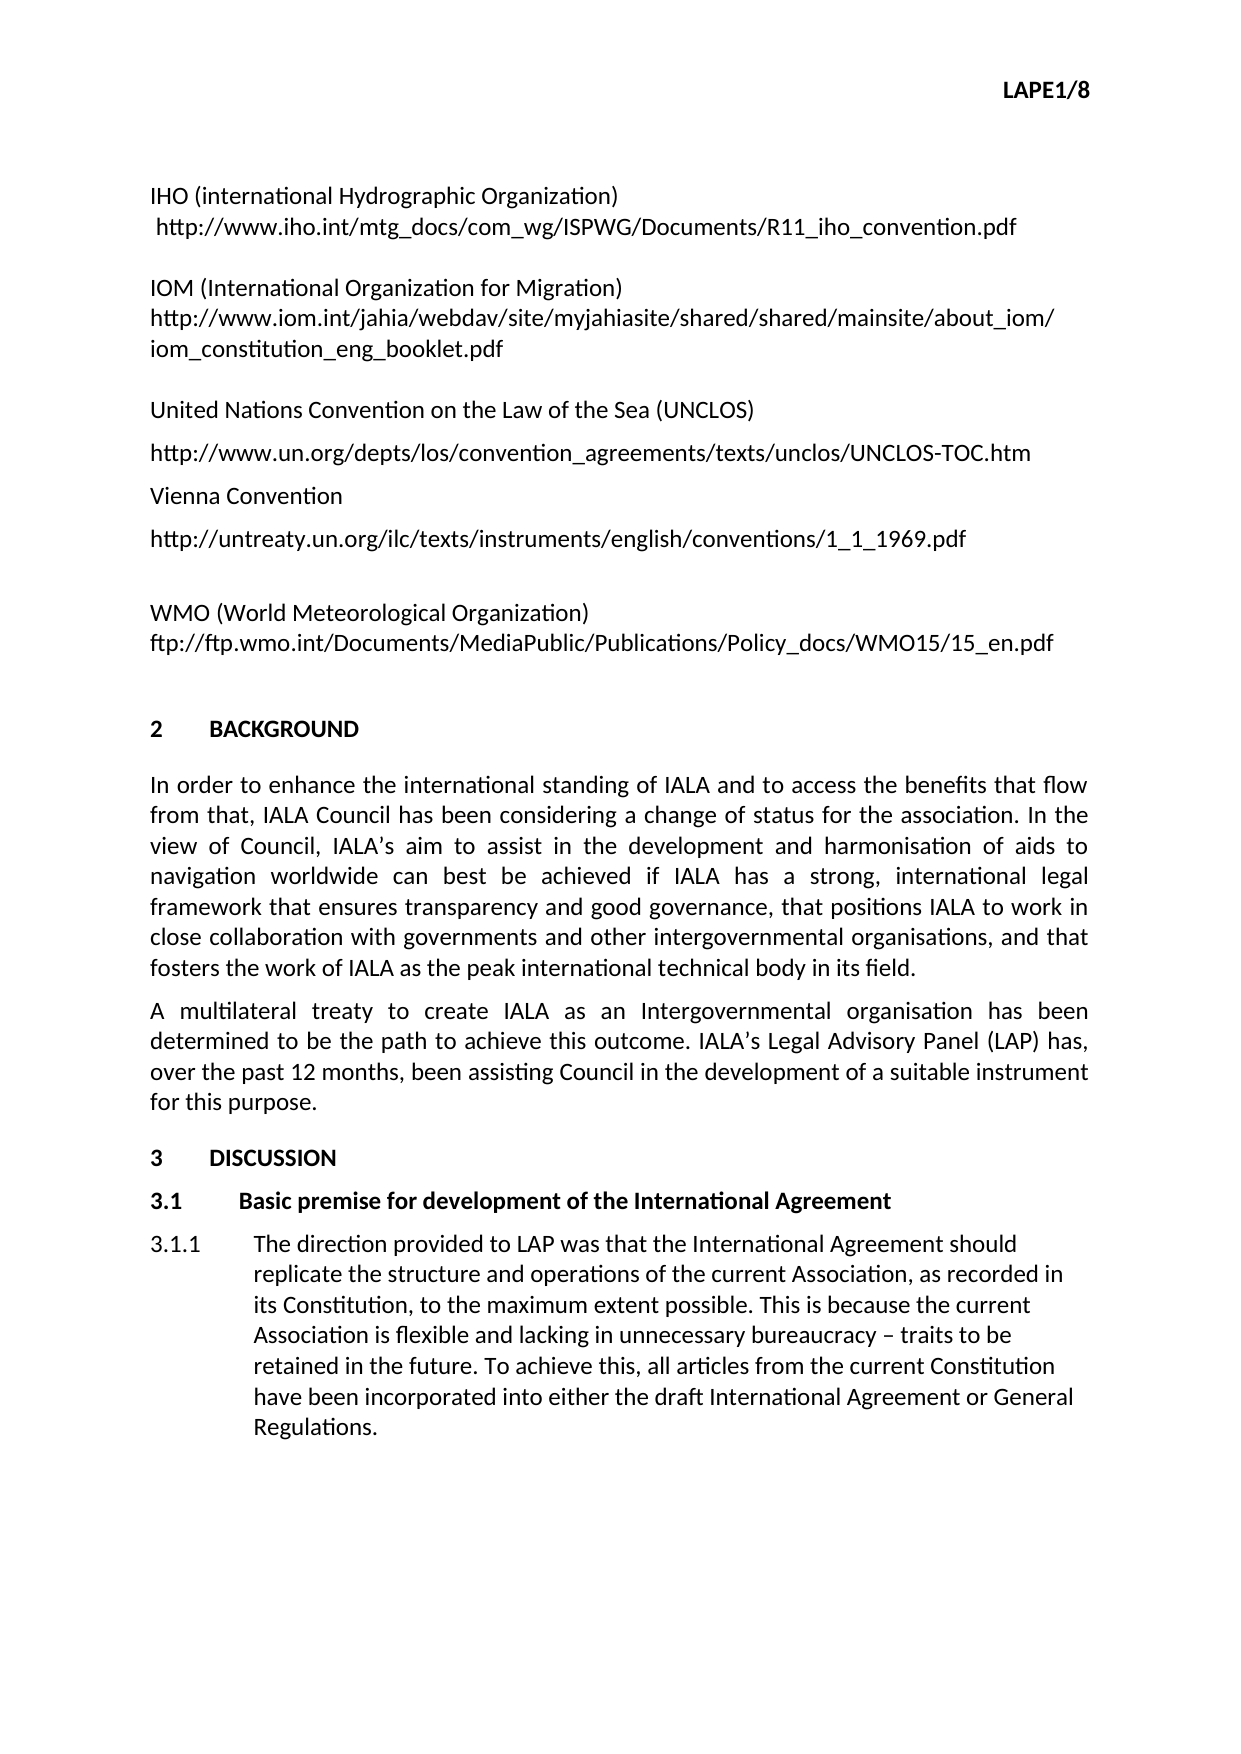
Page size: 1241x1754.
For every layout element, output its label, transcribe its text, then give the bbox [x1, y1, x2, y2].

subtitle Background [150, 713, 1090, 744]
text http://untreaty.un.org/ilc/texts/instruments/english/conventions/1_1_1969.pdf [150, 523, 1090, 554]
text ftp://ftp.wmo.int/Documents/MediaPublic/Publications/Policy_docs/WMO15/15_en.pdf [150, 627, 1090, 658]
subtitle Basic premise for development of the International Agreement [150, 1185, 1090, 1216]
text In order to enhance the international standing of IALA and to access the benefits that flow from that, IALA Council has been considering a change of status for the association. In the view of Council, IALA’s aim to assist in the development and harmonisation of aids to navigation worldwide can best be achieved if IALA has a strong, international legal framework that ensures transparency and good governance, that positions IALA to work in close collaboration with governments and other intergovernmental organisations, and that fosters the work of IALA as the peak international technical body in its field. [150, 769, 1090, 982]
subtitle Discussion [150, 1142, 1090, 1173]
subtitle The direction provided to LAP was that the International Agreement should replicate the structure and operations of the current Association, as recorded in its Constitution, to the maximum extent possible. This is because the current Association is flexible and lacking in unnecessary bureaucracy – traits to be retained in the future. To achieve this, all articles from the current Constitution have been incorporated into either the draft International Agreement or General Regulations. [150, 1228, 1090, 1442]
text Vienna Convention [150, 480, 1090, 511]
text http://www.iom.int/jahia/webdav/site/myjahiasite/shared/shared/mainsite/about_iom/iom_constitution_eng_booklet.pdf [150, 303, 1090, 364]
text IHO (international Hydrographic Organization) [150, 181, 1090, 211]
text United Nations Convention on the Law of the Sea (UNCLOS) [150, 394, 1090, 425]
text WMO (World Meteorological Organization) [150, 597, 1090, 627]
text IOM (International Organization for Migration) [150, 272, 1090, 303]
text A multilateral treaty to create IALA as an Intergovernmental organisation has been determined to be the path to achieve this outcome. IALA’s Legal Advisory Panel (LAP) has, over the past 12 months, been assisting Council in the development of a suitable instrument for this purpose. [150, 995, 1090, 1117]
text http://www.iho.int/mtg_docs/com_wg/ISPWG/Documents/R11_iho_convention.pdf [150, 211, 1090, 242]
text http://www.un.org/depts/los/convention_agreements/texts/unclos/UNCLOS-TOC.htm [150, 437, 1090, 468]
